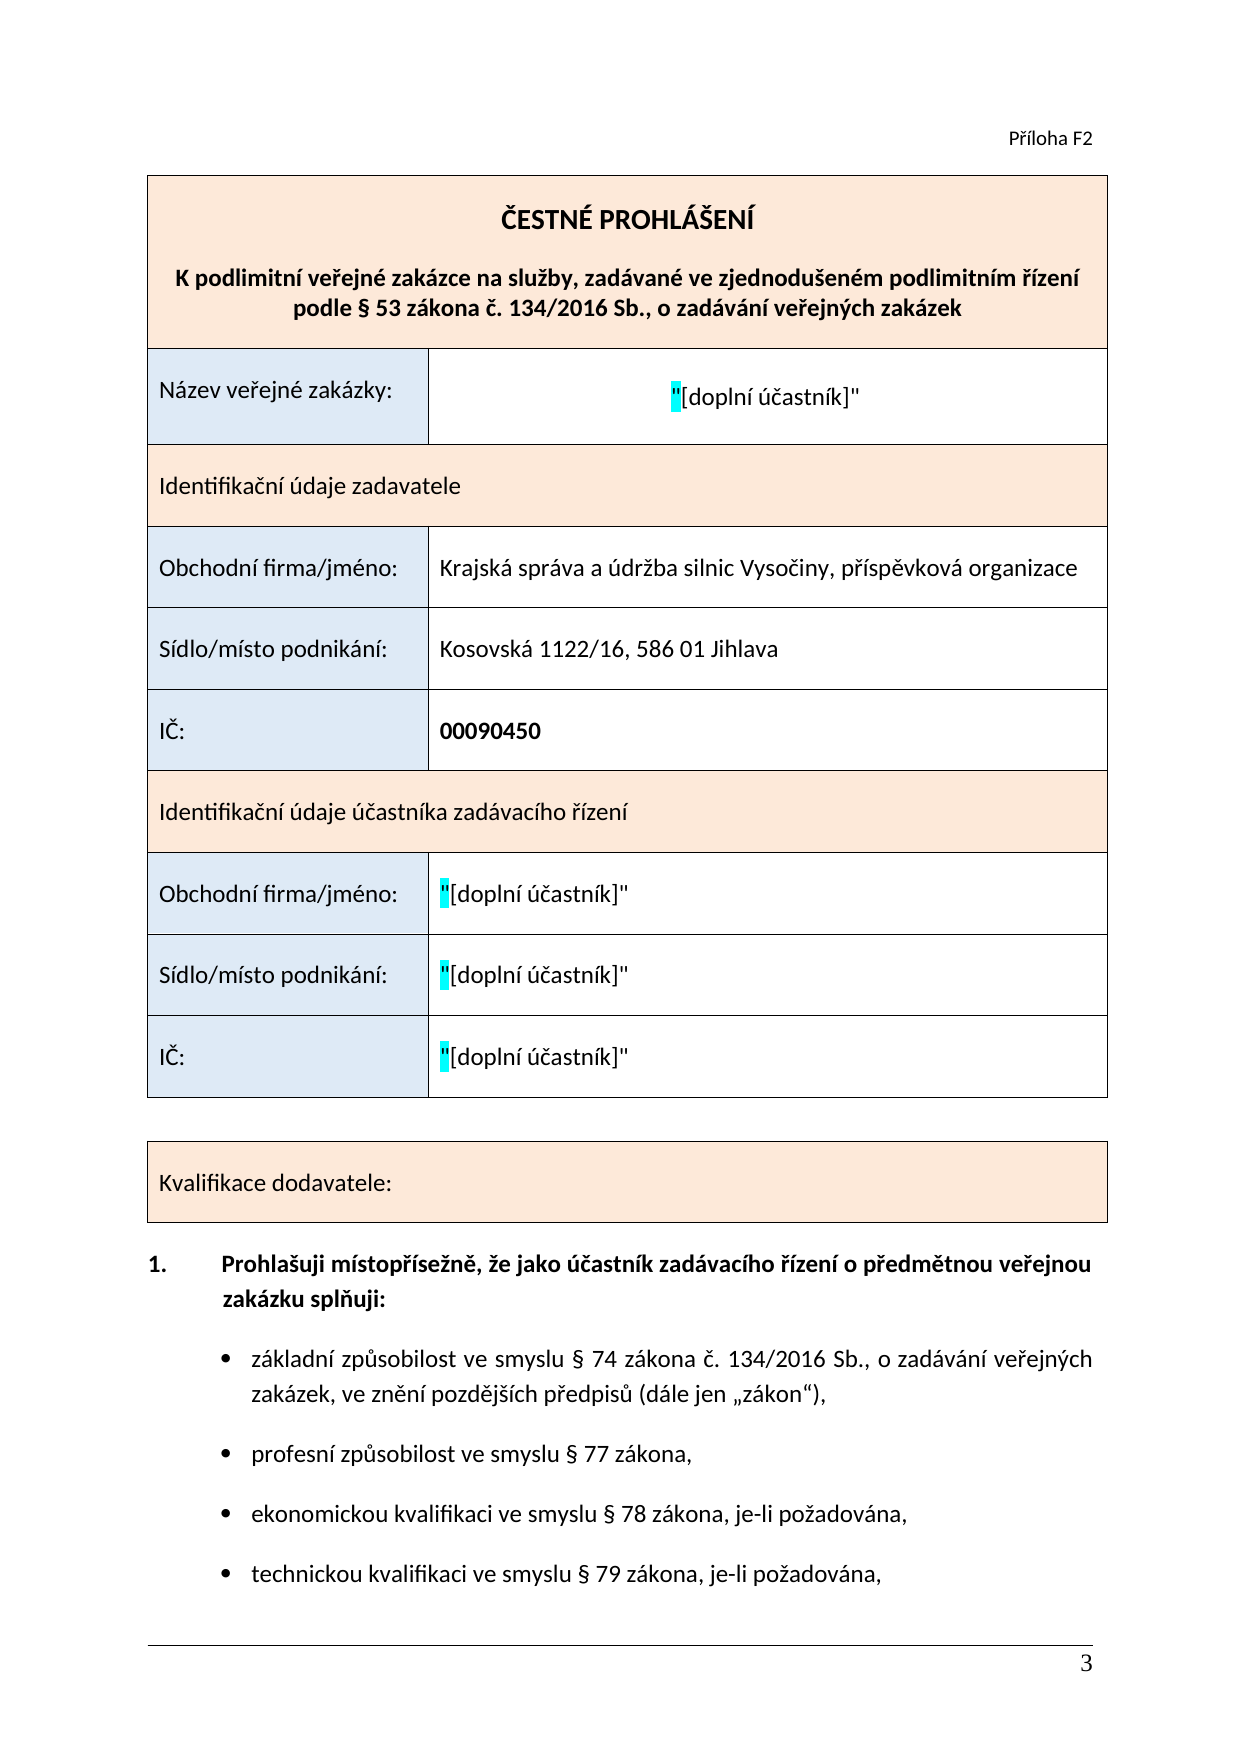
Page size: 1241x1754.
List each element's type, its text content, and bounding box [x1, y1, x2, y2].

table_cell [429, 935, 1107, 1015]
table_cell IČ: [148, 1016, 428, 1097]
list základní způsobilost ve smyslu § 74 zákona č. 134/2016 Sb., o zadávání veřejných zakázek, ve znění pozdějších předpisů (dále jen „zákon“), [221, 1343, 1093, 1409]
table_header ČESTNÉ PROHLÁŠENÍ K podlimitní veřejné zakázce na služby, zadávané ve zjednodušeném podlimitním řízení podle § 53 zákona č. 134/2016 Sb., o zadávání veřejných zakázek [148, 176, 1107, 348]
table_cell IČ: [148, 690, 428, 770]
list profesní způsobilost ve smyslu § 77 zákona, [221, 1438, 1093, 1469]
list ekonomickou kvalifikaci ve smyslu § 78 zákona, je-li požadována, [221, 1498, 1093, 1529]
table_cell [429, 349, 1107, 444]
table_cell Sídlo/místo podnikání: [148, 935, 428, 1015]
table_cell Obchodní firma/jméno: [148, 853, 428, 933]
text Příloha F2 [148, 125, 1093, 150]
table_cell Krajská správa a údržba silnic Vysočiny, příspěvková organizace [429, 527, 1107, 607]
table_header Kvalifikace dodavatele: [148, 1142, 1107, 1222]
list technickou kvalifikaci ve smyslu § 79 zákona, je-li požadována, [221, 1558, 1093, 1589]
table_cell Obchodní firma/jméno: [148, 527, 428, 607]
table_cell [429, 853, 1107, 933]
table_cell Identifikační údaje zadavatele [148, 445, 1107, 526]
list Prohlašuji místopřísežně, že jako účastník zadávacího řízení o předmětnou veřejnou zakázku splňuji: [148, 1248, 1093, 1314]
table_cell [429, 1016, 1107, 1097]
table_cell Název veřejné zakázky: [148, 349, 428, 444]
table_cell Identifikační údaje účastníka zadávacího řízení [148, 771, 1107, 852]
table_cell Sídlo/místo podnikání: [148, 608, 428, 689]
table_cell 00090450 [429, 690, 1107, 770]
table_cell Kosovská 1122/16, 586 01 Jihlava [429, 608, 1107, 689]
